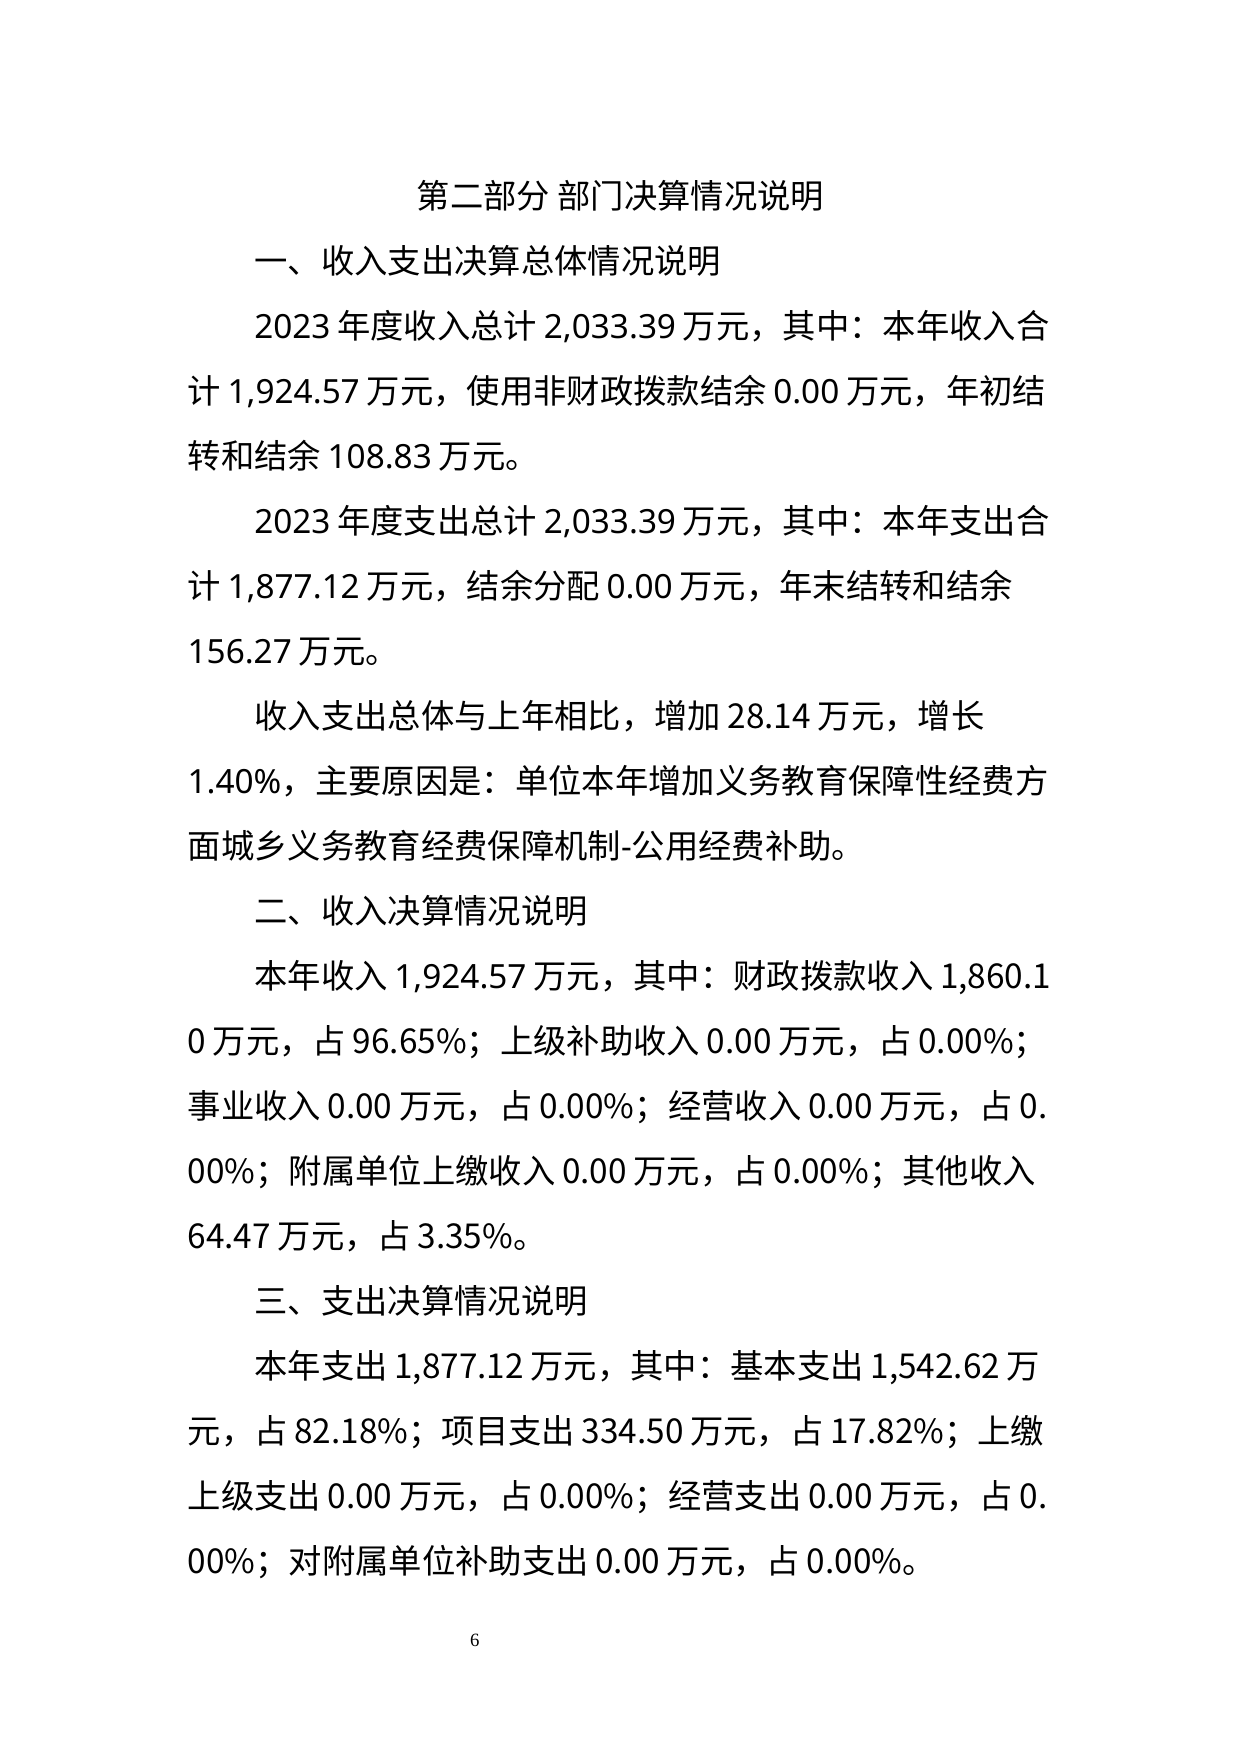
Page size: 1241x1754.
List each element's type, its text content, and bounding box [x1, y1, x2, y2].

text 本年收入1,924.57万元，其中：财政拨款收入1,860.10万元，占96.65%；上级补助收入0.00万元，占0.00%；事业收入0.00万元，占0.00%；经营收入0.00万元，占0.00%；附属单位上缴收入0.00万元，占0.00%；其他收入64.47万元，占3.35%。 [187, 942, 1053, 1267]
text 本年支出1,877.12万元，其中：基本支出1,542.62万元，占82.18%；项目支出334.50万元，占17.82%；上缴上级支出0.00万元，占0.00%；经营支出0.00万元，占0.00%；对附属单位补助支出0.00万元，占0.00%。 [187, 1332, 1053, 1592]
text 2023年度支出总计2,033.39万元，其中：本年支出合计1,877.12万元，结余分配0.00万元，年末结转和结余156.27万元。 [187, 487, 1053, 682]
text 第二部分 部门决算情况说明 [187, 162, 1053, 227]
text 三、支出决算情况说明 [187, 1267, 1053, 1332]
text 一、收入支出决算总体情况说明 [187, 227, 1053, 292]
text 2023年度收入总计2,033.39万元，其中：本年收入合计1,924.57万元，使用非财政拨款结余0.00万元，年初结转和结余108.83万元。 [187, 292, 1053, 487]
text 二、收入决算情况说明 [187, 877, 1053, 942]
text 收入支出总体与上年相比，增加28.14万元，增长1.40%，主要原因是：单位本年增加义务教育保障性经费方面城乡义务教育经费保障机制-公用经费补助。 [187, 682, 1053, 877]
